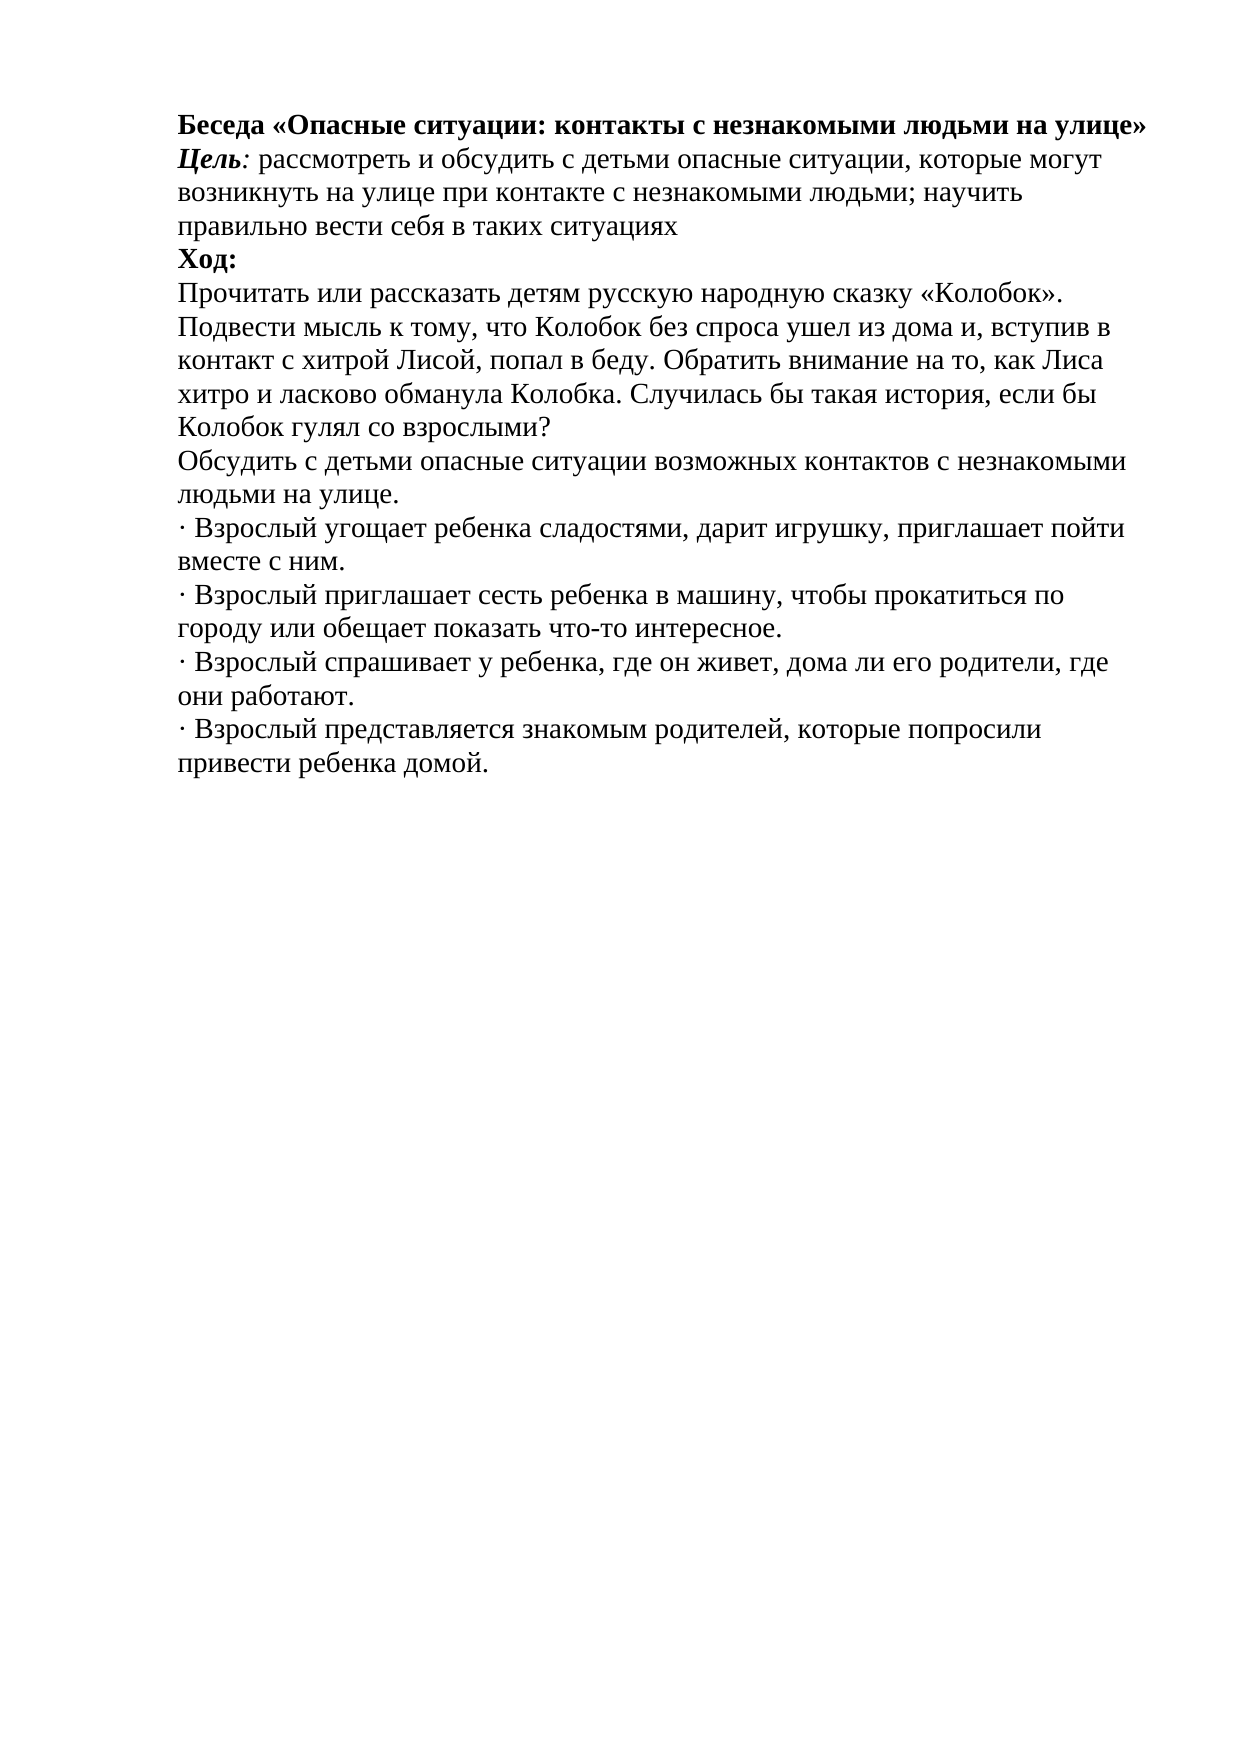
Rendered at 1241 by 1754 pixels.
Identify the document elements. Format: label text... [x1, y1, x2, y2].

text · Взрослый представляется знакомым родителей, которые попросили привести ребенка домой. [177, 711, 1152, 778]
text Обсудить с детьми опасные ситуации возможных контактов с незнакомыми людьми на улице. [177, 443, 1152, 510]
text Цель: рассмотреть и обсудить с детьми опасные ситуации, которые могут возникнуть на улице при контакте с незнакомыми людьми; научить правильно вести себя в таких ситуациях [177, 141, 1152, 242]
text · Взрослый спрашивает у ребенка, где он живет, дома ли его родители, где они работают. [177, 644, 1152, 711]
text Прочитать или рассказать детям русскую народную сказку «Колобок». Подвести мысль к тому, что Колобок без спроса ушел из дома и, вступив в контакт с хитрой Лисой, попал в беду. Обратить внимание на то, как Лиса хитро и ласково обманула Колобка. Случилась бы такая история, если бы Колобок гулял со взрослыми? [177, 275, 1152, 443]
text · Взрослый приглашает сесть ребенка в машину, чтобы прокатиться по городу или обещает показать что-то интересное. [177, 577, 1152, 644]
text Беседа «Опасные ситуации: контакты с незнакомыми людьми на улице» [177, 107, 1152, 141]
text · Взрослый угощает ребенка сладостями, дарит игрушку, приглашает пойти вместе с ним. [177, 510, 1152, 577]
text Ход: [177, 242, 1152, 275]
